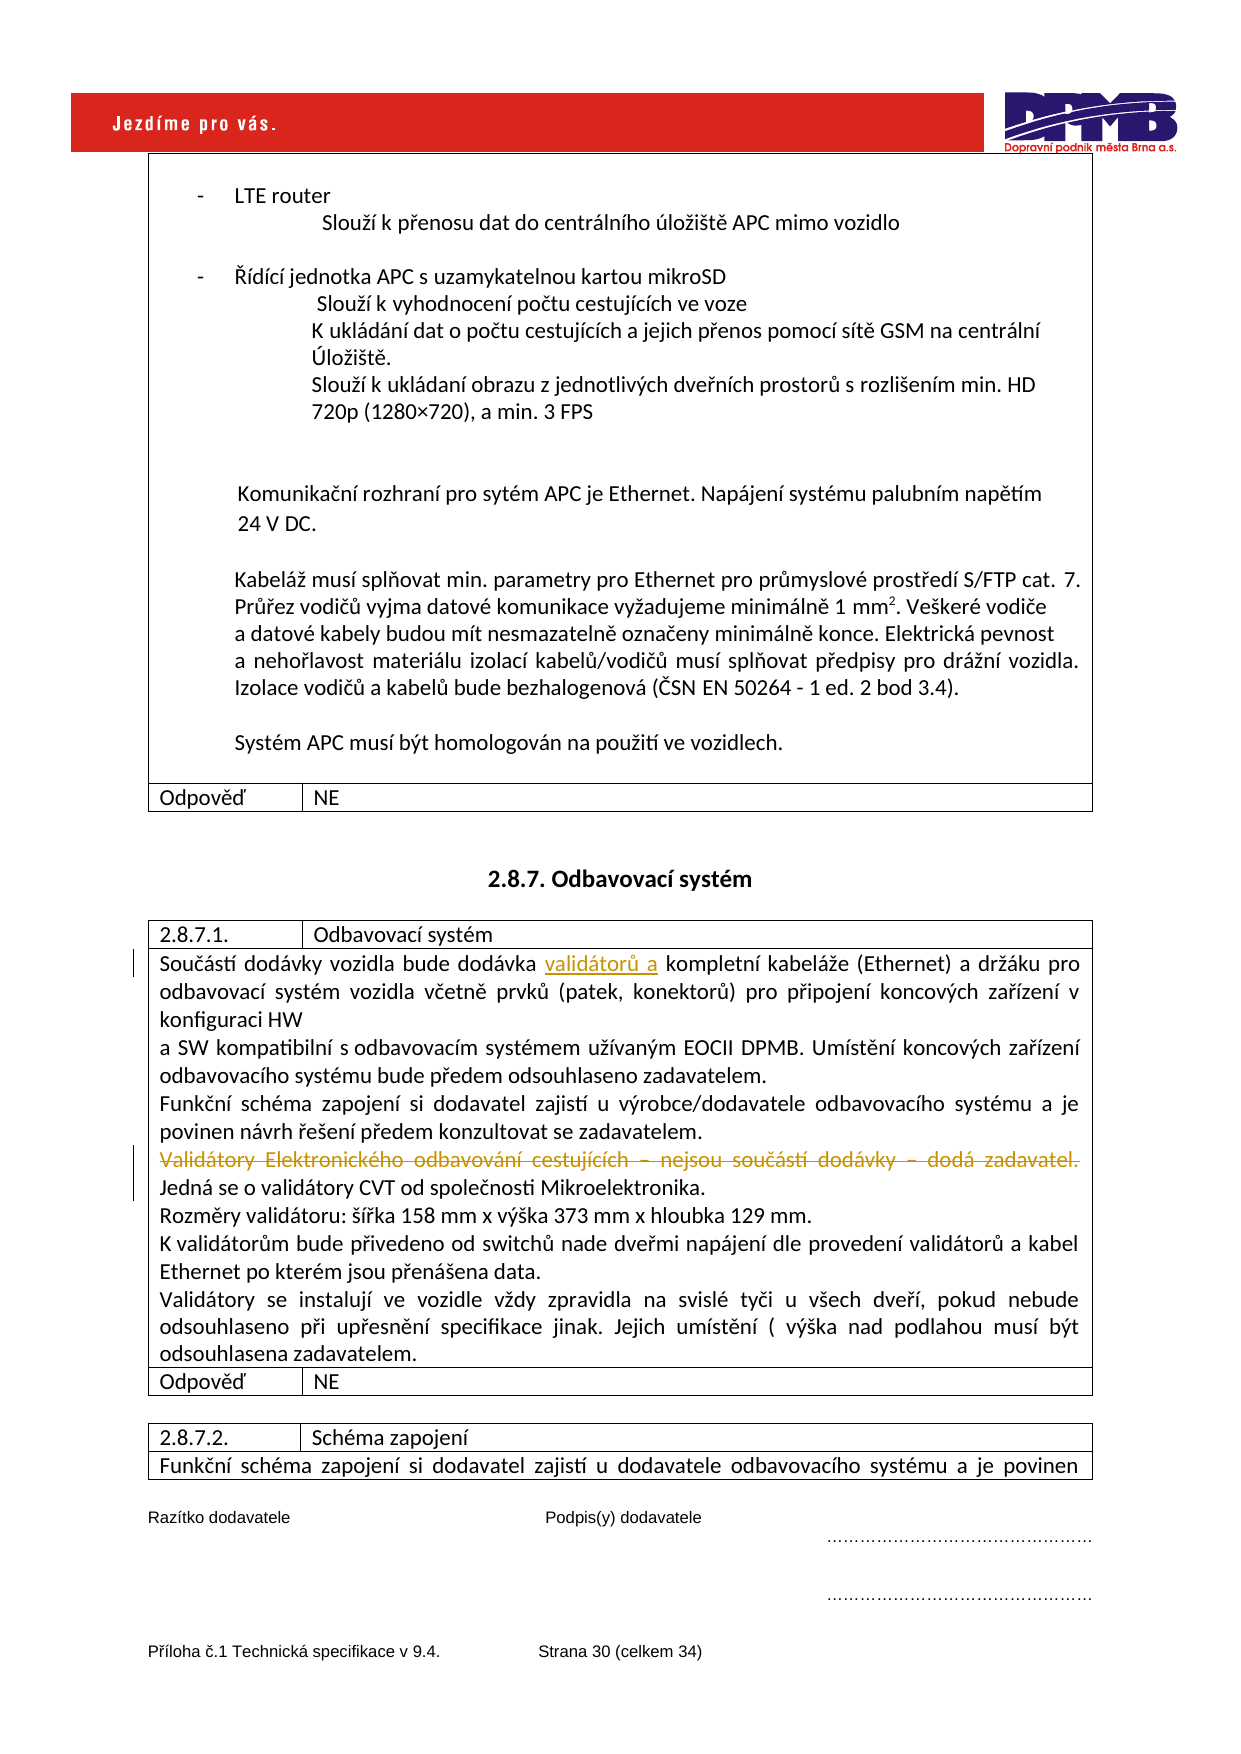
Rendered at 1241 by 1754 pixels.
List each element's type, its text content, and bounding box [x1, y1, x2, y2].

text 2.8.7. Odbavovací systém [148, 866, 1093, 893]
table_cell NE [303, 784, 1092, 811]
table_header 2.8.7.2. [149, 1424, 300, 1451]
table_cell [149, 154, 1092, 782]
table_cell Součástí dodávky vozidla bude dodávka kompletní kabeláže (Ethernet) a držáku pro odbavovací systém vozidla včetně prvků (patek, konektorů) pro připojení koncových zařízení v konfiguraci HW a SW kompatibilní s odbavovacím systémem užívaným EOCII DPMB. Umístění koncových zařízení odbavovacího systému bude předem odsouhlaseno zadavatelem. Funkční schéma zapojení si dodavatel zajistí u výrobce/dodavatele odbavovacího systému a je povinen návrh řešení předem konzultovat se zadavatelem. Jedná se o validátory CVT od společnosti Mikroelektronika. Rozměry validátoru: šířka 158 mm x výška 373 mm x hloubka 129 mm. K validátorům bude přivedeno od switchů nade dveřmi napájení dle provedení validátorů a kabel Ethernet po kterém jsou přenášena data. Validátory se instalují ve vozidle vždy zpravidla na svislé tyči u všech dveří, pokud nebude odsouhlaseno při upřesnění specifikace jinak. Jejich umístění ( výška nad podlahou musí být odsouhlasena zadavatelem. [149, 949, 1092, 1367]
table_header 2.8.7.1. [149, 921, 302, 948]
table_cell NE [303, 1368, 1092, 1395]
table_cell Odpověď [149, 1368, 302, 1395]
table_cell Odpověď [149, 784, 302, 811]
table_header Odbavovací systém [303, 921, 1092, 948]
table_header Schéma zapojení [301, 1424, 1092, 1451]
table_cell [149, 1452, 1092, 1479]
